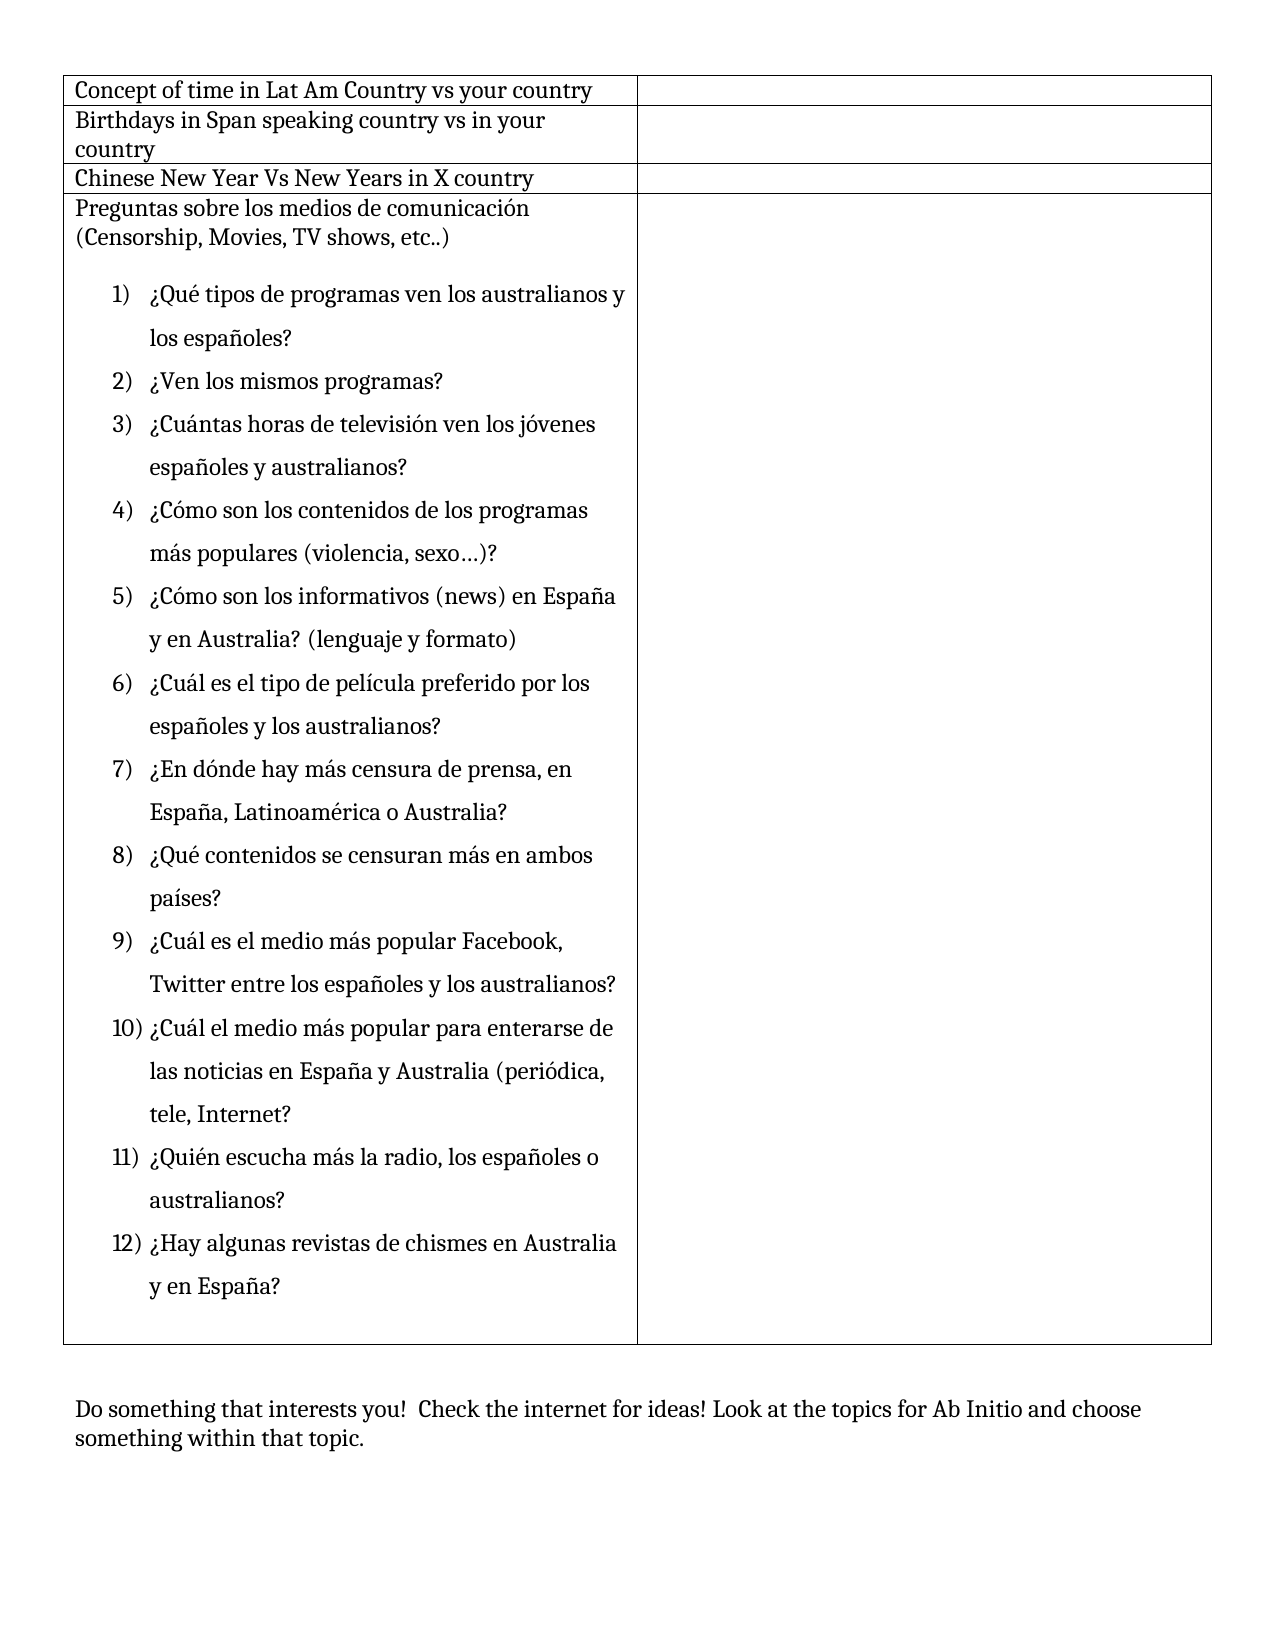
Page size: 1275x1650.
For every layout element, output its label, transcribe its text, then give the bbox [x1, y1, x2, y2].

table_cell [638, 76, 1211, 105]
table_cell Preguntas sobre los medios de comunicación (Censorship, Movies, TV shows, etc..) ¿Qué tipos de programas ven los australianos y los españoles? ¿Ven los mismos programas? ¿Cuántas horas de televisión ven los jóvenes españoles y australianos? ¿Cómo son los contenidos de los programas más populares (violencia, sexo…)? ¿Cómo son los informativos (news) en España y en Australia? (lenguaje y formato) ¿Cuál es el tipo de película preferido por los españoles y los australianos? ¿En dónde hay más censura de prensa, en España, Latinoamérica o Australia? ¿Qué contenidos se censuran más en ambos países? ¿Cuál es el medio más popular Facebook, Twitter entre los españoles y los australianos? ¿Cuál el medio más popular para enterarse de las noticias en España y Australia (periódica, tele, Internet? ¿Quién escucha más la radio, los españoles o australianos? ¿Hay algunas revistas de chismes en Australia y en España? [64, 194, 637, 1344]
table_cell [638, 194, 1211, 1344]
text Do something that interests you! Check the internet for ideas! Look at the topics for Ab Initio and choose something within that topic. [75, 1395, 1200, 1452]
table_cell Chinese New Year Vs New Years in X country [64, 164, 637, 193]
table_cell Concept of time in Lat Am Country vs your country [64, 76, 637, 105]
table_cell Birthdays in Span speaking country vs in your country [64, 106, 637, 163]
table_cell [638, 106, 1211, 163]
table_cell [638, 164, 1211, 193]
